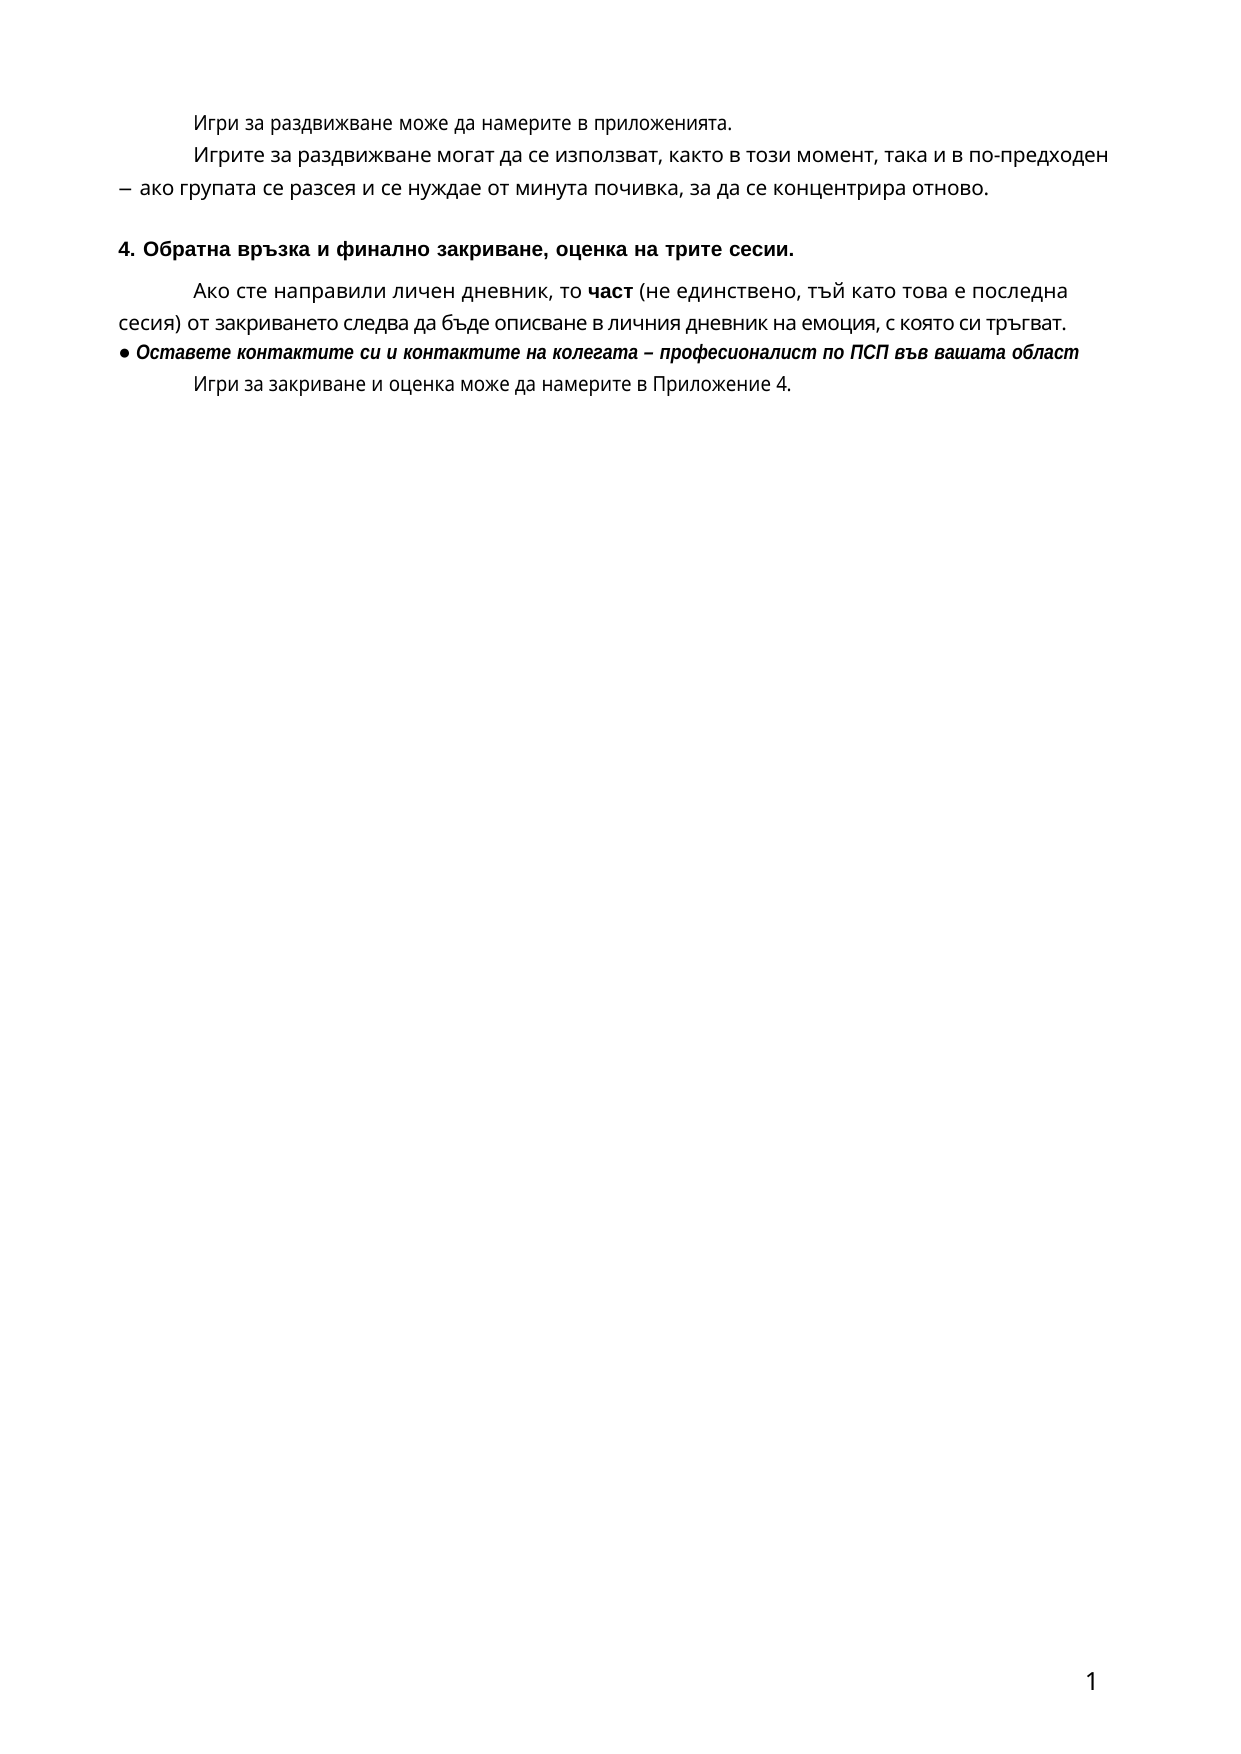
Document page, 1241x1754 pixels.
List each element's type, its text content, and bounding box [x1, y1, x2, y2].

subtitle Обратна връзка и финално закриване, оценка на трите сесии. [118, 237, 1240, 261]
text Игрите за раздвижване могат да се използват, както в този момент, така и в по-предходен – ако групата се разсея и се нуждае от минута почивка, за да се концентрира отново. [118, 140, 1124, 201]
text Игри за раздвижване може да намерите в приложенията. [193, 108, 1240, 137]
text Игри за закриване и оценка може да намерите в Приложение 4. [193, 369, 1240, 398]
list Оставете контактите си и контактите на колегата – професионалист по ПСП във вашата област [118, 340, 1240, 364]
text Ако сте направили личен дневник, то част (не единствено, тъй като това е последна сесия) от закриването следва да бъде описване в личния дневник на емоция, с която си тръгват. [118, 276, 1124, 336]
